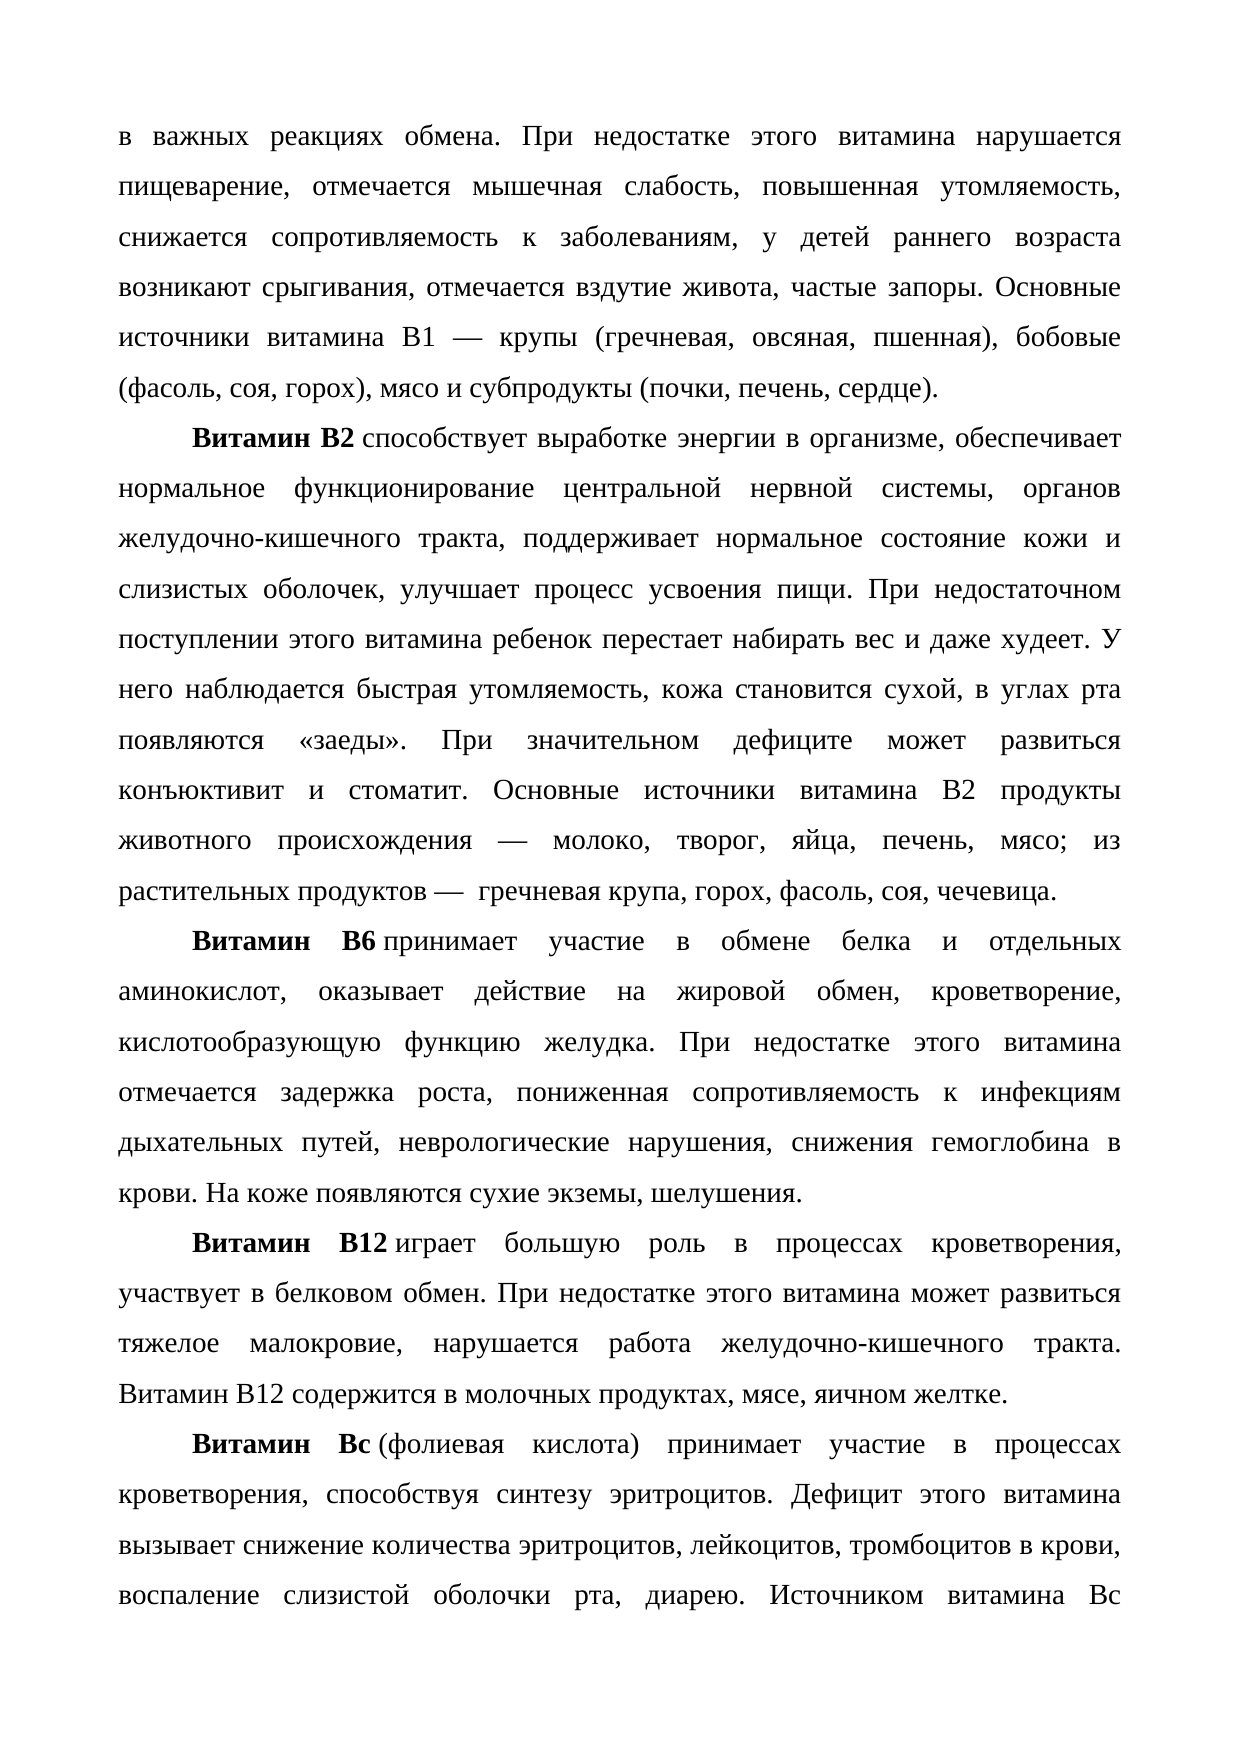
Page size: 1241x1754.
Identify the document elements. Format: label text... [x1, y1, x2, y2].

text Витамин В2 способствует выработке энергии в организме, обеспечивает нормальное функционирование центральной нервной системы, органов желудочно-кишечного тракта, поддерживает нормальное состояние кожи и слизистых оболочек, улучшает процесс усвоения пищи. При недостаточном поступлении этого витамина ребенок перестает набирать вес и даже худеет. У него наблюдается быстрая утомляемость, кожа становится сухой, в углах рта появляются «заеды». При значительном дефиците может развиться конъюктивит и стоматит. Основные источники витамина В2 продукты животного происхождения — молоко, творог, яйца, печень, мясо; из растительных продуктов — гречневая крупа, горох, фасоль, соя, чечевица. [118, 420, 1122, 906]
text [118, 118, 1122, 403]
text Витамин В6 принимает участие в обмене белка и отдельных аминокислот, оказывает действие на жировой обмен, кроветворение, кислотообразующую функцию желудка. При недостатке этого витамина отмечается задержка роста, пониженная сопротивляемость к инфекциям дыхательных путей, неврологические нарушения, снижения гемоглобина в крови. На коже появляются сухие экземы, шелушения. [118, 923, 1122, 1208]
text Витамин В12 играет большую роль в процессах кроветворения, участвует в белковом обмен. При недостатке этого витамина может развиться тяжелое малокровие, нарушается работа желудочно-кишечного тракта. Витамин В12 содержится в молочных продуктах, мясе, яичном желтке. [118, 1225, 1122, 1409]
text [118, 1426, 1122, 1611]
